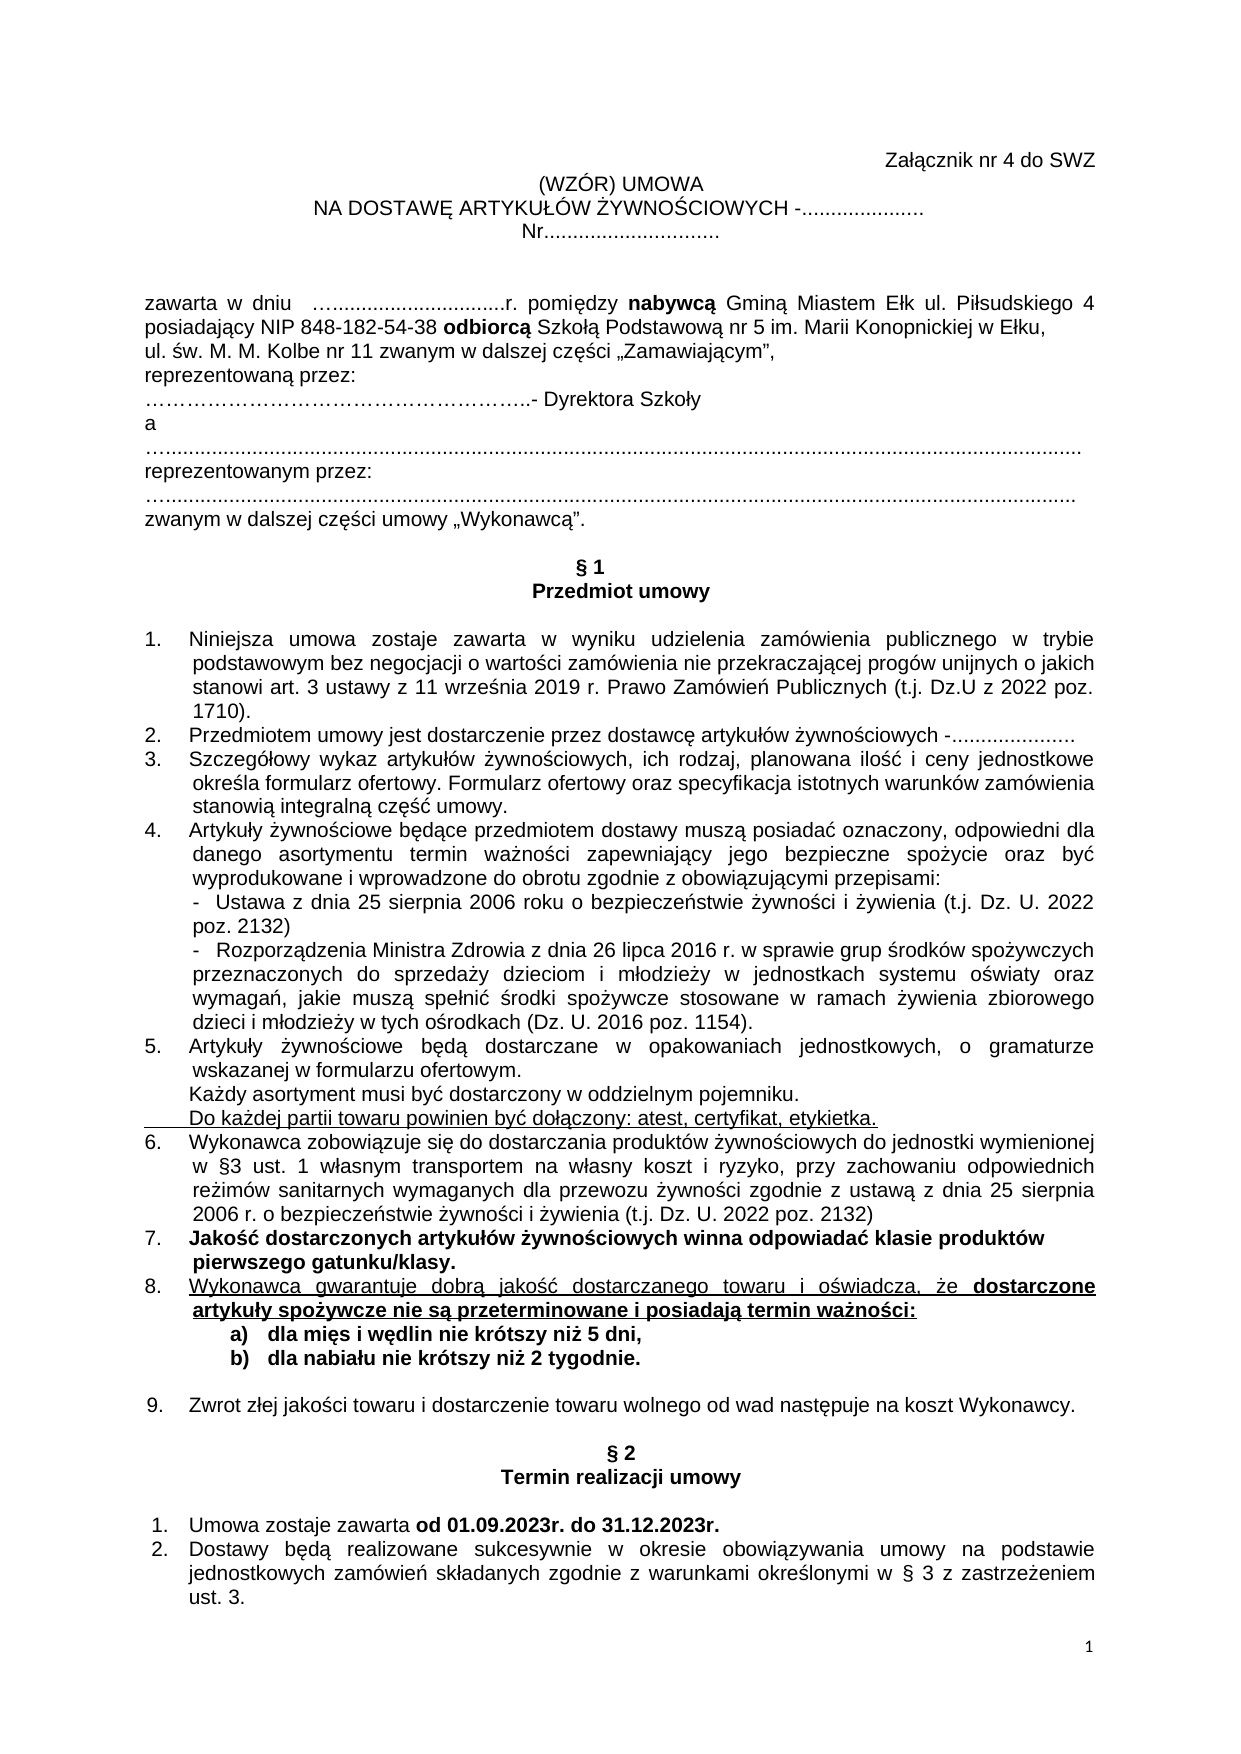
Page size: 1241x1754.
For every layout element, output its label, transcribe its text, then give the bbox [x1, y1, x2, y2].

list Niniejsza umowa zostaje zawarta w wyniku udzielenia zamówienia publicznego w trybie podstawowym bez negocjacji o wartości zamówienia nie przekraczającej progów unijnych o jakich stanowi art. 3 ustawy z 11 września 2019 r. Prawo Zamówień Publicznych (t.j. Dz.U z 2022 poz. 1710). [144, 627, 1096, 722]
list Zwrot złej jakości towaru i dostarczenie towaru wolnego od wad następuje na koszt Wykonawcy. [146, 1393, 1096, 1417]
list Rozporządzenia Ministra Zdrowia z dnia 26 lipca 2016 r. w sprawie grup środków spożywczych przeznaczonych do sprzedaży dzieciom i młodzieży w jednostkach systemu oświaty oraz wymagań, jakie muszą spełnić środki spożywcze stosowane w ramach żywienia zbiorowego dzieci i młodzieży w tych ośrodkach (Dz. U. 2016 poz. 1154). [192, 938, 1096, 1034]
list Umowa zostaje zawarta od 01.09.2023r. do 31.12.2023r. [151, 1513, 1096, 1537]
text a [144, 411, 1096, 435]
text Termin realizacji umowy [146, 1465, 1096, 1489]
list Do każdej partii towaru powinien być dołączony: atest, certyfikat, etykietka. [144, 1106, 1096, 1130]
list dla mięs i wędlin nie krótszy niż 5 dni, [230, 1321, 1096, 1345]
text …............................................................................................................................................................... [144, 435, 1096, 459]
list dla nabiału nie krótszy niż 2 tygodnie. [230, 1345, 1096, 1369]
list Artykuły żywnościowe będą dostarczane w opakowaniach jednostkowych, o gramaturze wskazanej w formularzu ofertowym. [144, 1034, 1096, 1082]
text Nr [521, 219, 1096, 243]
text (WZÓR) UMOWA [146, 171, 1096, 195]
list Wykonawca gwarantuje dobrą jakość dostarczanego towaru i oświadcza, że dostarczone artykuły spożywcze nie są przeterminowane i posiadają termin ważności: [144, 1273, 1096, 1321]
text Przedmiot umowy [146, 579, 1096, 603]
text NA DOSTAWĘ ARTYKUŁÓW ŻYWNOŚCIOWYCH - [313, 195, 1096, 219]
text ….............................................................................................................................................................. [144, 483, 1096, 507]
list Wykonawca zobowiązuje się do dostarczania produktów żywnościowych do jednostki wymienionej w §3 ust. 1 własnym transportem na własny koszt i ryzyko, przy zachowaniu odpowiednich reżimów sanitarnych wymaganych dla przewozu żywności zgodnie z ustawą z dnia 25 sierpnia 2006 r. o bezpieczeństwie żywności i żywienia (t.j. Dz. U. 2022 poz. 2132) [144, 1130, 1096, 1226]
list Artykuły żywnościowe będące przedmiotem dostawy muszą posiadać oznaczony, odpowiedni dla danego asortymentu termin ważności zapewniający jego bezpieczne spożycie oraz być wyprodukowane i wprowadzone do obrotu zgodnie z obowiązującymi przepisami: [144, 818, 1096, 890]
text zwanym w dalszej części umowy „Wykonawcą”. [144, 507, 1096, 531]
list Szczegółowy wykaz artykułów żywnościowych, ich rodzaj, planowana ilość i ceny jednostkowe określa formularz ofertowy. Formularz ofertowy oraz specyfikacja istotnych warunków zamówienia stanowią integralną część umowy. [144, 746, 1096, 818]
text § 1 [576, 555, 1096, 579]
list Przedmiotem umowy jest dostarczenie przez dostawcę artykułów żywnościowych - [144, 722, 1096, 746]
list Ustawa z dnia 25 sierpnia 2006 roku o bezpieczeństwie żywności i żywienia (t.j. Dz. U. 2022 poz. 2132) [192, 890, 1096, 938]
text reprezentowaną przez: [144, 363, 1096, 387]
text zawarta w dniu …..............................r. pomiędzy nabywcą Gminą Miastem Ełk ul. Piłsudskiego 4 posiadający NIP 848-182-54-38 odbiorcą Szkołą Podstawową nr 5 im. Marii Konopnickiej w Ełku, ul. św. M. M. Kolbe nr 11 zwanym w dalszej części „Zamawiającym”, [144, 291, 1096, 363]
text Załącznik nr 4 do SWZ [144, 147, 1096, 171]
text reprezentowanym przez: [144, 459, 1096, 483]
text § 2 [146, 1441, 1096, 1465]
list Każdy asortyment musi być dostarczony w oddzielnym pojemniku. [144, 1082, 1096, 1106]
text ………………………………………………..- Dyrektora Szkoły [144, 387, 1096, 411]
list Jakość dostarczonych artykułów żywnościowych winna odpowiadać klasie produktów pierwszego gatunku/klasy. [144, 1226, 1096, 1273]
list Dostawy będą realizowane sukcesywnie w okresie obowiązywania umowy na podstawie jednostkowych zamówień składanych zgodnie z warunkami określonymi w § 3 z zastrzeżeniem ust. 3. [151, 1537, 1096, 1609]
